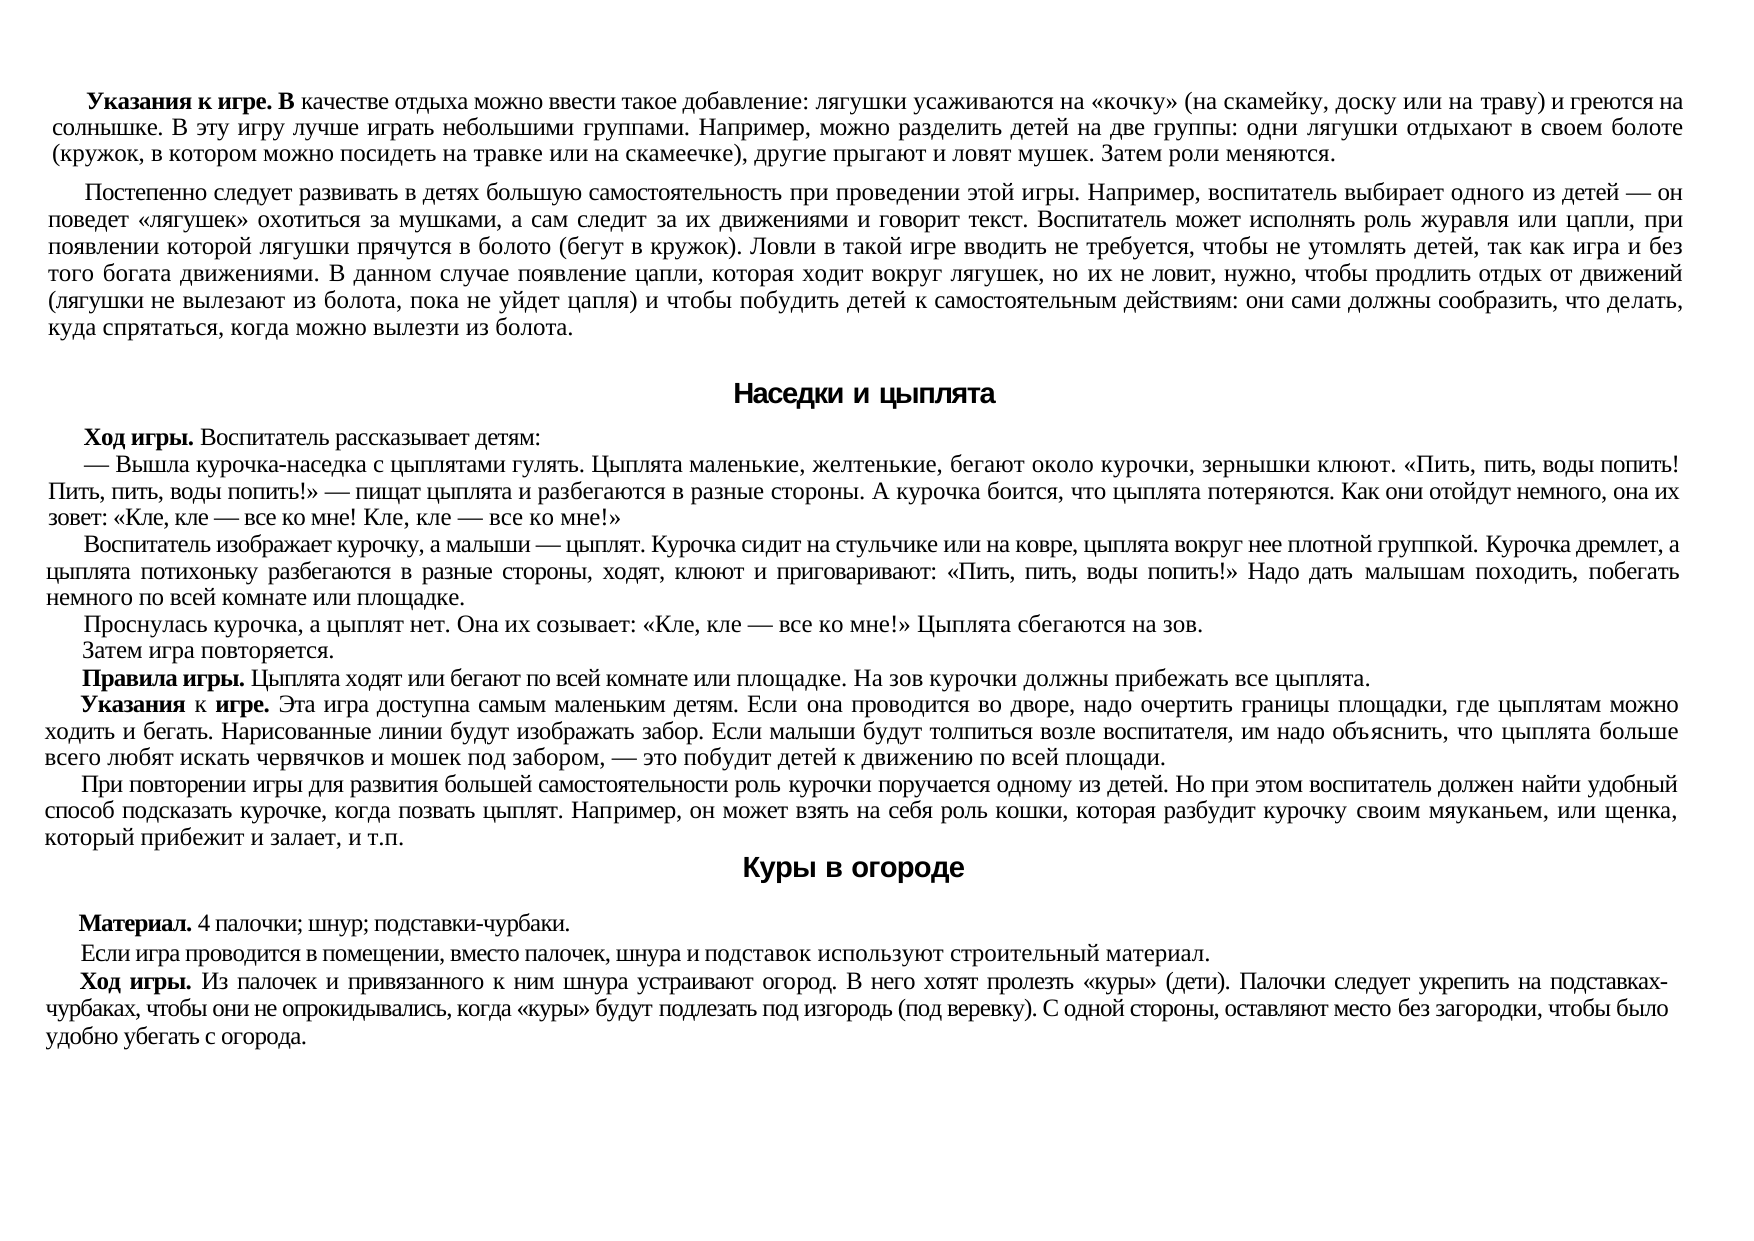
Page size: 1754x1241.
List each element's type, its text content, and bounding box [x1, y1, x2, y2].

text Куры в огороде [44, 851, 1663, 884]
text Ход игры. Воспитатель рассказывает детям: [83, 424, 1683, 451]
text Материал. 4 палочки; шнур; подставки-чурбаки. [78, 908, 1683, 937]
text Воспитатель изображает курочку, а малыши — цыплят. Курочка сидит на стульчике или на ковре, цыплята вокруг нее плотной группкой. Курочка дремлет, а цыплята потихоньку разбегаются в разные стороны, ходят, клюют и приговаривают: «Пить, пить, воды попить!» Надо дать малышам походить, побегать немного по всей комнате или площадке. [46, 531, 1680, 611]
text Если игра проводится в помещении, вместо палочек, шнура и подставок используют строительный материал. [44, 937, 1666, 967]
text Указания к игре. В качестве отдыха можно ввести такое добавление: лягушки усаживаются на «кочку» (на скамейку, доску или на траву) и греются на солнышке. В эту игру лучше играть небольшими группами. Например, можно разделить детей на две группы: одни лягушки отдыхают в своем болоте (кружок, в котором можно посидеть на травке или на скамеечке), другие прыгают и ловят мушек. Затем роли меняются. [52, 88, 1683, 167]
text Указания к игре. Эта игра доступна самым маленьким детям. Если она проводится во дворе, надо очертить границы площадки, где цыплятам можно ходить и бегать. Нарисованные линии будут изображать забор. Если малыши будут толпиться возле воспитателя, им надо объяснить, что цыплята больше всего любят искать червячков и мошек под забором, — это побудит детей к движению по всей площади. [44, 692, 1679, 771]
text Наседки и цыплята [47, 376, 1683, 409]
text Ход игры. Из палочек и привязанного к ним шнура устраивают огород. В него хотят пролезть «куры» (дети). Палочки следует укрепить на подставках-чурбаках, чтобы они не опрокидывались, когда «куры» будут подлезать под изгородь (под веревку). С одной стороны, оставляют место без загородки, чтобы было удобно убегать с огорода. [45, 967, 1669, 1050]
text Постепенно следует развивать в детях большую самостоятельность при проведении этой игры. Например, воспитатель выбирает одного из детей — он поведет «лягушек» охотиться за мушками, а сам следит за их движениями и говорит текст. Воспитатель может исполнять роль журавля или цапли, при появлении которой лягушки прячутся в болото (бегут в кружок). Ловли в такой игре вводить не требуется, чтобы не утомлять детей, так как игра и без того богата движениями. В данном случае появление цапли, которая ходит вокруг лягушек, но их не ловит, нужно, чтобы продлить отдых от движений (лягушки не вылезают из болота, пока не уйдет цапля) и чтобы побудить детей к самостоятельным действиям: они сами должны сообразить, что делать, куда спрятаться, когда можно вылезти из болота. [48, 179, 1683, 341]
text Проснулась курочка, а цыплят нет. Она их созывает: «Кле, кле — все ко мне!» Цыплята сбегаются на зов. [47, 611, 1679, 637]
text — Вышла курочка-наседка с цыплятами гулять. Цыплята маленькие, желтенькие, бегают около курочки, зернышки клюют. «Пить, пить, воды попить! Пить, пить, воды попить!» — пищат цыплята и разбегаются в разные стороны. А курочка боится, что цыплята потеряются. Как они отойдут немного, она их зовет: «Кле, кле — все ко мне! Кле, кле — все ко мне!» [48, 452, 1680, 531]
text Правила игры. Цыплята ходят или бегают по всей комнате или площадке. На зов курочки должны прибежать все цыплята. [46, 665, 1678, 691]
text Затем игра повторяется. [82, 637, 1683, 664]
text При повторении игры для развития большей самостоятельности роль курочки поручается одному из детей. Но при этом воспитатель должен найти удобный способ подсказать курочке, когда позвать цыплят. Например, он может взять на себя роль кошки, которая разбудит курочку своим мяуканьем, или щенка, который прибежит и залает, и т.п. [44, 771, 1678, 851]
